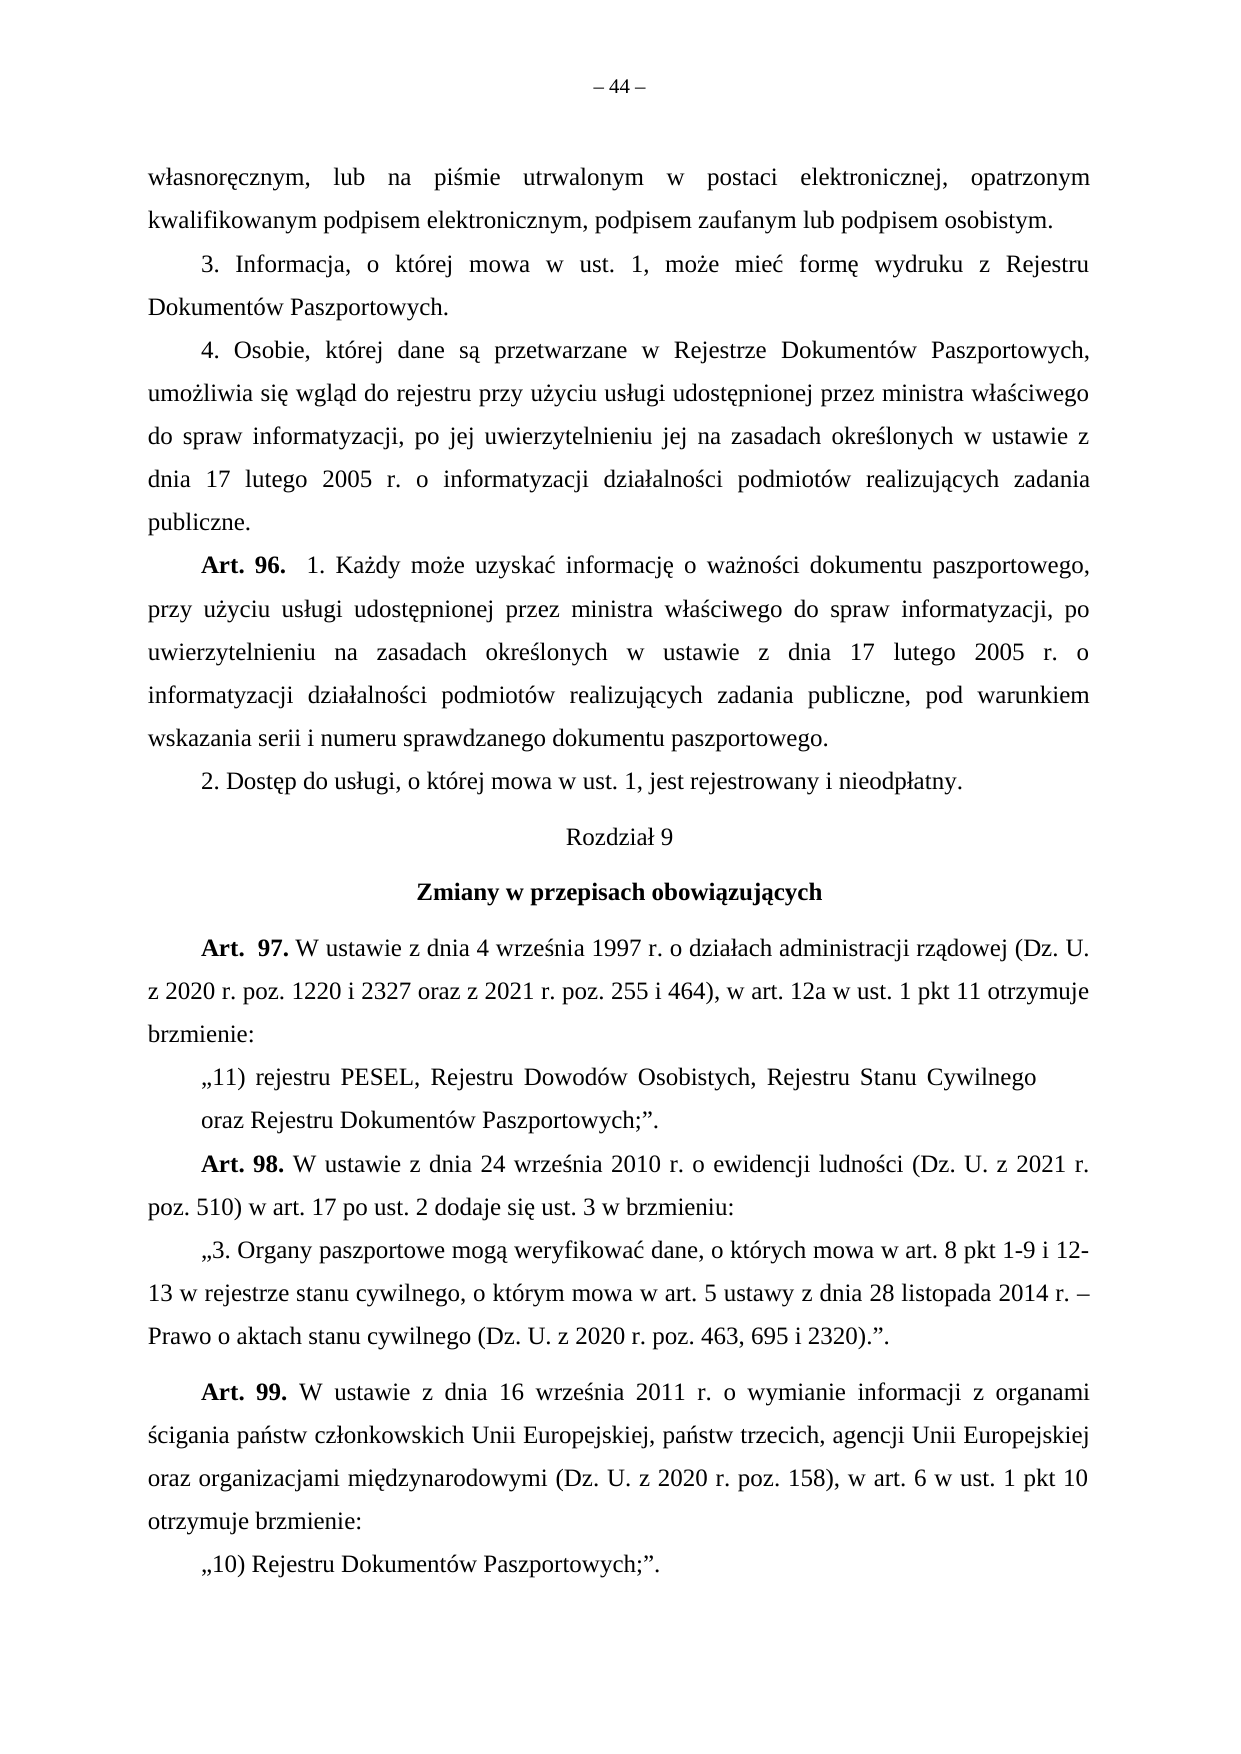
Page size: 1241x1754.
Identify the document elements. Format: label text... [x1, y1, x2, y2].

text Art. 97. W ustawie z dnia 4 września 1997 r. o działach administracji rządowej (Dz. U. z 2020 r. poz. 1220 i 2327 oraz z 2021 r. poz. 255 i 464), w art. 12a w ust. 1 pkt 11 otrzymuje brzmienie: [148, 933, 1091, 1048]
text „10) Rejestru Dokumentów Paszportowych;”. [201, 1549, 1038, 1578]
text Zmiany w przepisach obowiązujących [148, 877, 1091, 906]
text 2. Dostęp do usługi, o której mowa w ust. 1, jest rejestrowany i nieodpłatny. [148, 766, 1091, 795]
text Art. 99. W ustawie z dnia 16 września 2011 r. o wymianie informacji z organami ścigania państw członkowskich Unii Europejskiej, państw trzecich, agencji Unii Europejskiej oraz organizacjami międzynarodowymi (Dz. U. z 2020 r. poz. 158), w art. 6 w ust. 1 pkt 10 otrzymuje brzmienie: [148, 1377, 1091, 1535]
text 3. Informacja, o której mowa w ust. 1, może mieć formę wydruku z Rejestru Dokumentów Paszportowych. [148, 249, 1091, 321]
text Art. 98. W ustawie z dnia 24 września 2010 r. o ewidencji ludności (Dz. U. z 2021 r. poz. 510) w art. 17 po ust. 2 dodaje się ust. 3 w brzmieniu: [148, 1149, 1091, 1221]
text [148, 162, 1091, 234]
text „11) rejestru PESEL, Rejestru Dowodów Osobistych, Rejestru Stanu Cywilnego oraz Rejestru Dokumentów Paszportowych;”. [201, 1062, 1038, 1134]
text Rozdział 9 [148, 822, 1091, 851]
text „3. Organy paszportowe mogą weryfikować dane, o których mowa w art. 8 pkt 1-9 i 12-13 w rejestrze stanu cywilnego, o którym mowa w art. 5 ustawy z dnia 28 listopada 2014 r. – Prawo o aktach stanu cywilnego (Dz. U. z 2020 r. poz. 463, 695 i 2320).”. [148, 1235, 1091, 1350]
text Art. 96. 1. Każdy może uzyskać informację o ważności dokumentu paszportowego, przy użyciu usługi udostępnionej przez ministra właściwego do spraw informatyzacji, po uwierzytelnieniu na zasadach określonych w ustawie z dnia 17 lutego 2005 r. o informatyzacji działalności podmiotów realizujących zadania publiczne, pod warunkiem wskazania serii i numeru sprawdzanego dokumentu paszportowego. [148, 551, 1091, 752]
text 4. Osobie, której dane są przetwarzane w Rejestrze Dokumentów Paszportowych, umożliwia się wgląd do rejestru przy użyciu usługi udostępnionej przez ministra właściwego do spraw informatyzacji, po jej uwierzytelnieniu jej na zasadach określonych w ustawie z dnia 17 lutego 2005 r. o informatyzacji działalności podmiotów realizujących zadania publiczne. [148, 335, 1091, 536]
